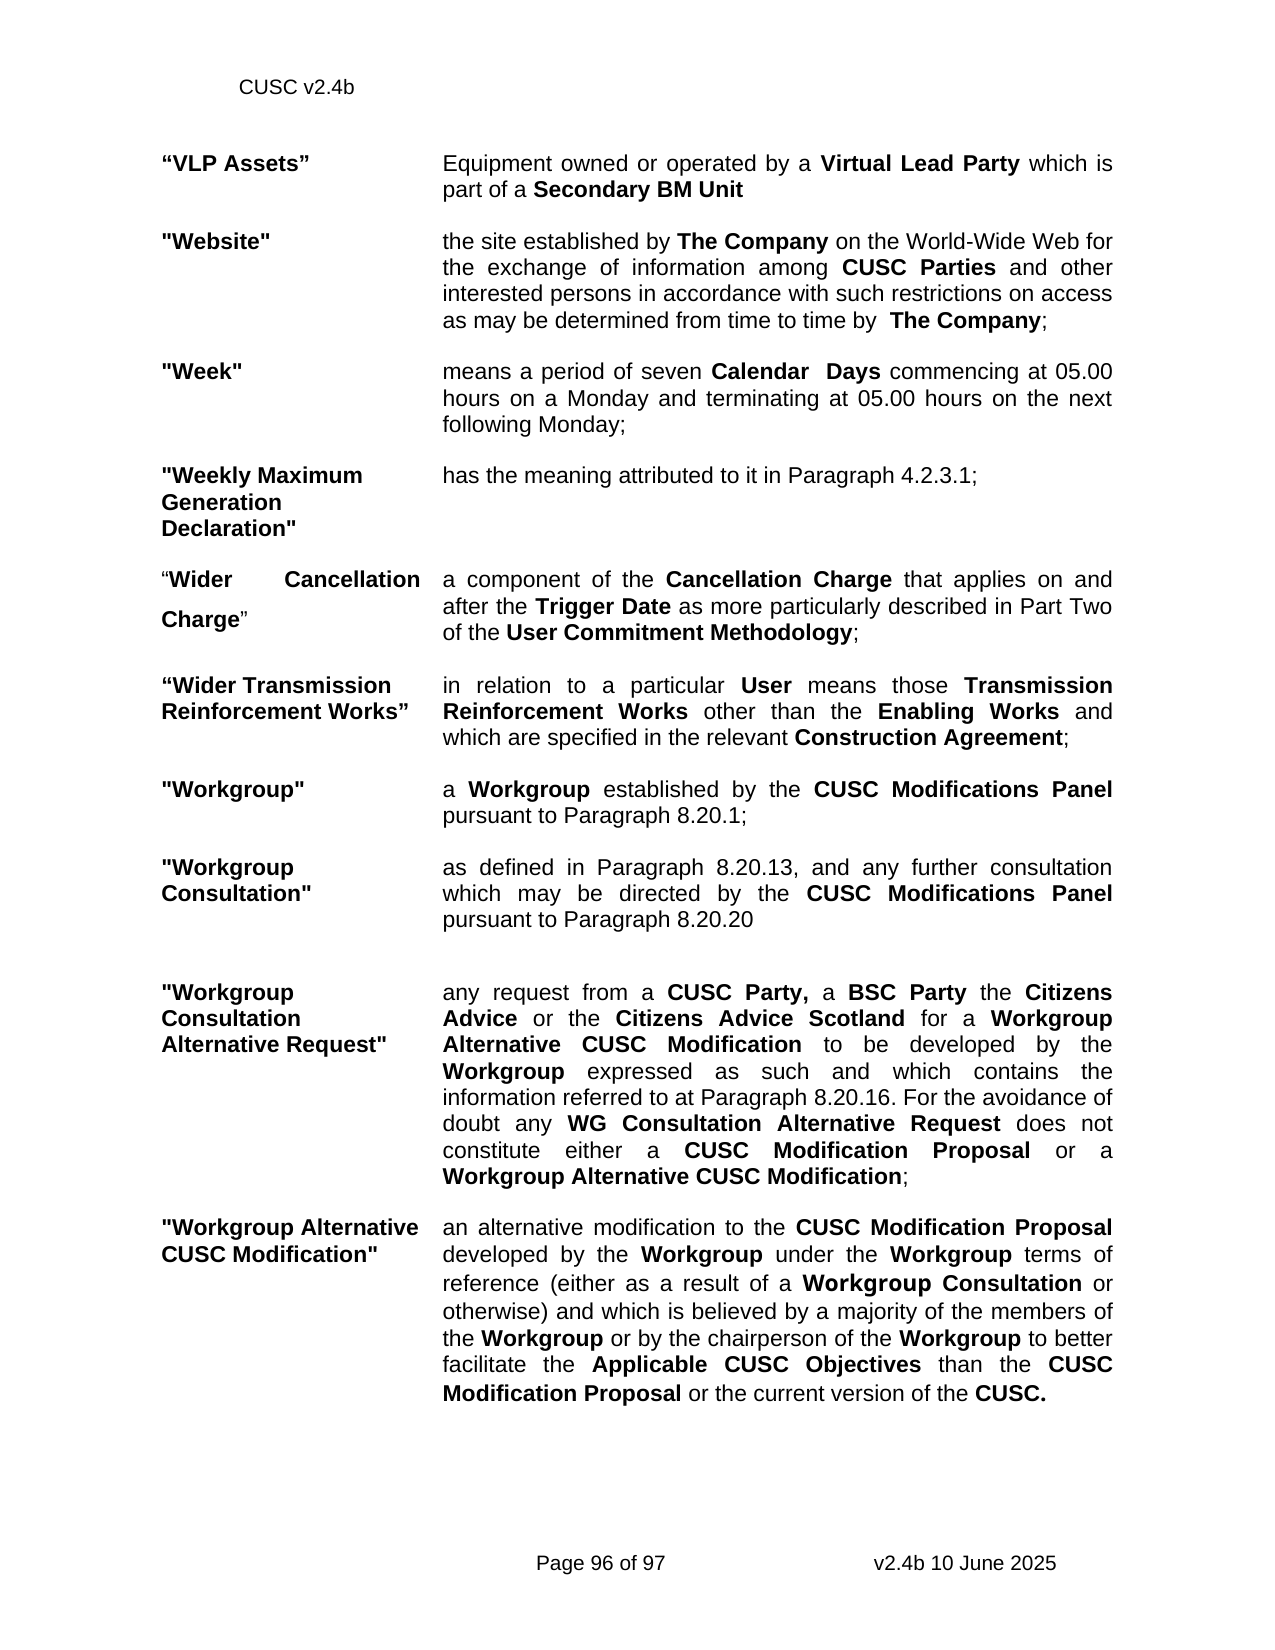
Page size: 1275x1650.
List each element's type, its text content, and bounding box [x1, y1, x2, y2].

table_cell means a period of seven Calendar Days commencing at 05.00 hours on a Monday and terminating at 05.00 hours on the next following Monday; [431, 358, 1124, 462]
table_cell “Wider Transmission Reinforcement Works” [150, 672, 431, 776]
table_cell “Wider Cancellation Charge” [150, 566, 431, 672]
table_cell in relation to a particular User means those Transmission Reinforcement Works other than the Enabling Works and which are specified in the relevant Construction Agreement; [431, 672, 1124, 776]
table_cell “VLP Assets” [150, 150, 431, 228]
table_cell an alternative modification to the CUSC Modification Proposal developed by the Workgroup under the Workgroup terms of reference (either as a result of a Workgroup Consultation or otherwise) and which is believed by a majority of the members of the Workgroup or by the chairperson of the Workgroup to better facilitate the Applicable CUSC Objectives than the CUSC Modification Proposal or the current version of the CUSC. [431, 1214, 1124, 1434]
table_cell a Workgroup established by the CUSC Modifications Panel pursuant to Paragraph 8.20.1; [431, 776, 1124, 853]
table_cell has the meaning attributed to it in Paragraph 4.2.3.1; [431, 462, 1124, 566]
table_cell "Weekly Maximum Generation Declaration" [150, 462, 431, 566]
table_cell "Workgroup Alternative CUSC Modification" [150, 1214, 431, 1434]
table_cell "Workgroup" [150, 776, 431, 853]
table_cell "Workgroup Consultation Alternative Request" [150, 979, 431, 1214]
table_cell "Week" [150, 358, 431, 462]
table_cell any request from a CUSC Party, a BSC Party the Citizens Advice or the Citizens Advice Scotland for a Workgroup Alternative CUSC Modification to be developed by the Workgroup expressed as such and which contains the information referred to at Paragraph 8.20.16. For the avoidance of doubt any WG Consultation Alternative Request does not constitute either a CUSC Modification Proposal or a Workgroup Alternative CUSC Modification; [431, 979, 1124, 1214]
table_cell Equipment owned or operated by a Virtual Lead Party which is part of a Secondary BM Unit [431, 150, 1124, 228]
table_cell a component of the Cancellation Charge that applies on and after the Trigger Date as more particularly described in Part Two of the User Commitment Methodology; [431, 566, 1124, 672]
table_cell the site established by The Company on the World-Wide Web for the exchange of information among CUSC Parties and other interested persons in accordance with such restrictions on access as may be determined from time to time by The Company; [431, 228, 1124, 358]
table_cell "Workgroup Consultation" [150, 854, 431, 978]
table_cell as defined in Paragraph 8.20.13, and any further consultation which may be directed by the CUSC Modifications Panel pursuant to Paragraph 8.20.20 [431, 854, 1124, 978]
table_cell "Website" [150, 228, 431, 358]
